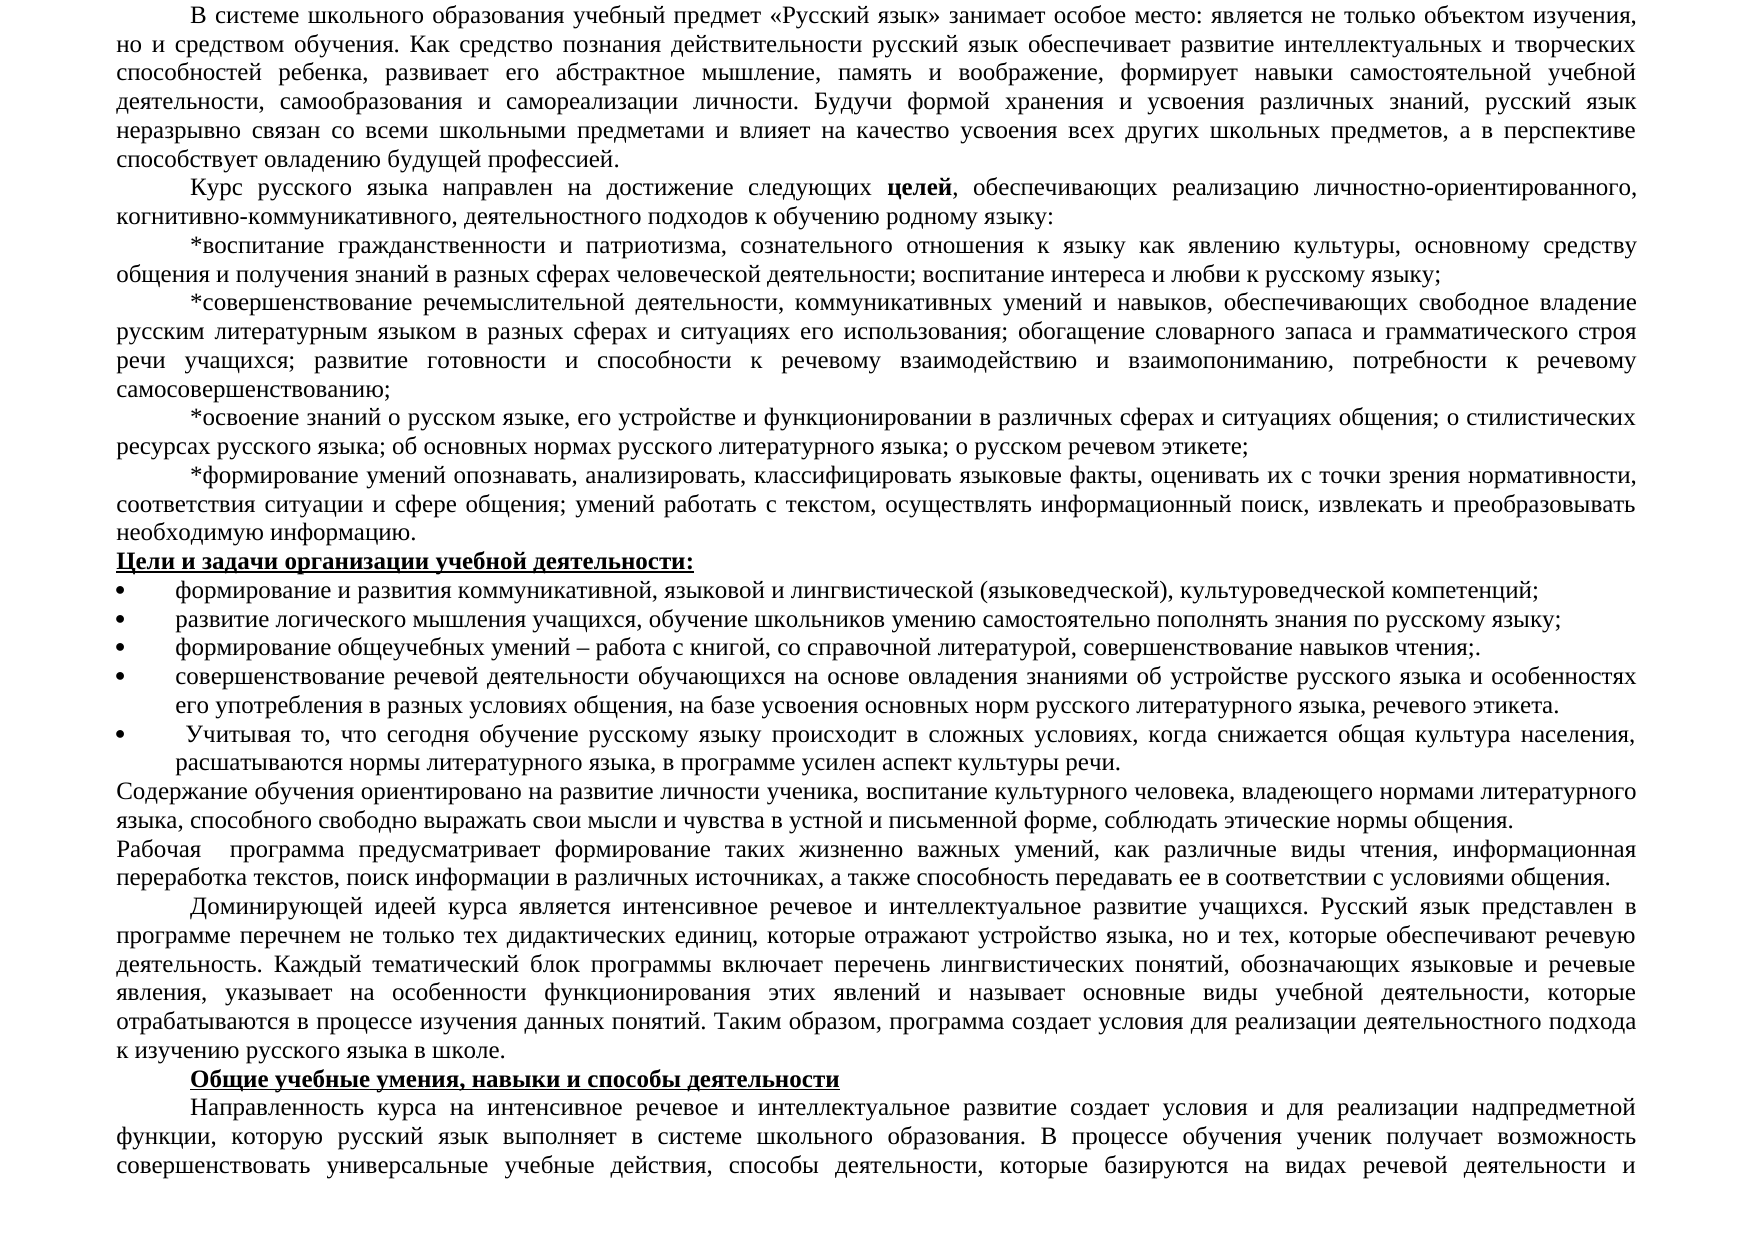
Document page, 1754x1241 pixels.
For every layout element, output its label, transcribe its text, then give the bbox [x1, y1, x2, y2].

text *воспитание гражданственности и патриотизма, сознательного отношения к языку как явлению культуры, основному средству общения и получения знаний в разных сферах человеческой деятельности; воспитание интереса и любви к русскому языку; [116, 230, 1638, 287]
list развитие логического мышления учащихся, обучение школьников умению самостоятельно пополнять знания по русскому языку; [116, 604, 1638, 632]
list Учитывая то, что сегодня обучение русскому языку происходит в сложных условиях, когда снижается общая культура населения, расшатываются нормы литературного языка, в программе усилен аспект культуры речи. [116, 719, 1638, 776]
text В системе школьного образования учебный предмет «Русский язык» занимает особое место: является не только объектом изучения, но и средством обучения. Как средство познания действительности русский язык обеспечивает развитие интеллектуальных и творческих способностей ребенка, развивает его абстрактное мышление, память и воображение, формирует навыки самостоятельной учебной деятельности, самообразования и самореализации личности. Будучи формой хранения и усвоения различных знаний, русский язык неразрывно связан со всеми школьными предметами и влияет на качество усвоения всех других школьных предметов, а в перспективе способствует овладению будущей профессией. [116, 0, 1638, 172]
text Рабочая программа предусматривает формирование таких жизненно важных умений, как различные виды чтения, информационная переработка текстов, поиск информации в различных источниках, а также способность передавать ее в соответствии с условиями общения. [116, 834, 1638, 891]
text *формирование умений опознавать, анализировать, классифицировать языковые факты, оценивать их с точки зрения нормативности, соответствия ситуации и сфере общения; умений работать с текстом, осуществлять информационный поиск, извлекать и преобразовывать необходимую информацию. [116, 460, 1638, 546]
text Цели и задачи организации учебной деятельности: [116, 546, 1638, 575]
text Содержание обучения ориентировано на развитие личности ученика, воспитание культурного человека, владеющего нормами литературного языка, способного свободно выражать свои мысли и чувства в устной и письменной форме, соблюдать этические нормы общения. [116, 776, 1638, 834]
text *освоение знаний о русском языке, его устройстве и функционировании в различных сферах и ситуациях общения; о стилистических ресурсах русского языка; об основных нормах русского литературного языка; о русском речевом этикете; [116, 402, 1638, 460]
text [116, 1092, 1638, 1179]
text Общие учебные умения, навыки и способы деятельности [116, 1064, 1638, 1092]
list формирование и развития коммуникативной, языковой и лингвистической (языковедческой), культуроведческой компетенций; [116, 575, 1638, 604]
text Доминирующей идеей курса является интенсивное речевое и интеллектуальное развитие учащихся. Русский язык представлен в программе перечнем не только тех дидактических единиц, которые отражают устройство языка, но и тех, которые обеспечивают речевую деятельность. Каждый тематический блок программы включает перечень лингвистических понятий, обозначающих языковые и речевые явления, указывает на особенности функционирования этих явлений и называет основные виды учебной деятельности, которые отрабатываются в процессе изучения данных понятий. Таким образом, программа создает условия для реализации деятельностного подхода к изучению русского языка в школе. [116, 891, 1638, 1064]
list совершенствование речевой деятельности обучающихся на основе овладения знаниями об устройстве русского языка и особенностях его употребления в разных условиях общения, на базе усвоения основных норм русского литературного языка, речевого этикета. [116, 661, 1638, 719]
list формирование общеучебных умений – работа с книгой, со справочной литературой, совершенствование навыков чтения;. [116, 632, 1638, 661]
text *совершенствование речемыслительной деятельности, коммуникативных умений и навыков, обеспечивающих свободное владение русским литературным языком в разных сферах и ситуациях его использования; обогащение словарного запаса и грамматического строя речи учащихся; развитие готовности и способности к речевому взаимодействию и взаимопониманию, потребности к речевому самосовершенствованию; [116, 287, 1638, 402]
text Курс русского языка направлен на достижение следующих целей, обеспечивающих реализацию личностно-ориентированного, когнитивно-коммуникативного, деятельностного подходов к обучению родному языку: [116, 172, 1638, 230]
